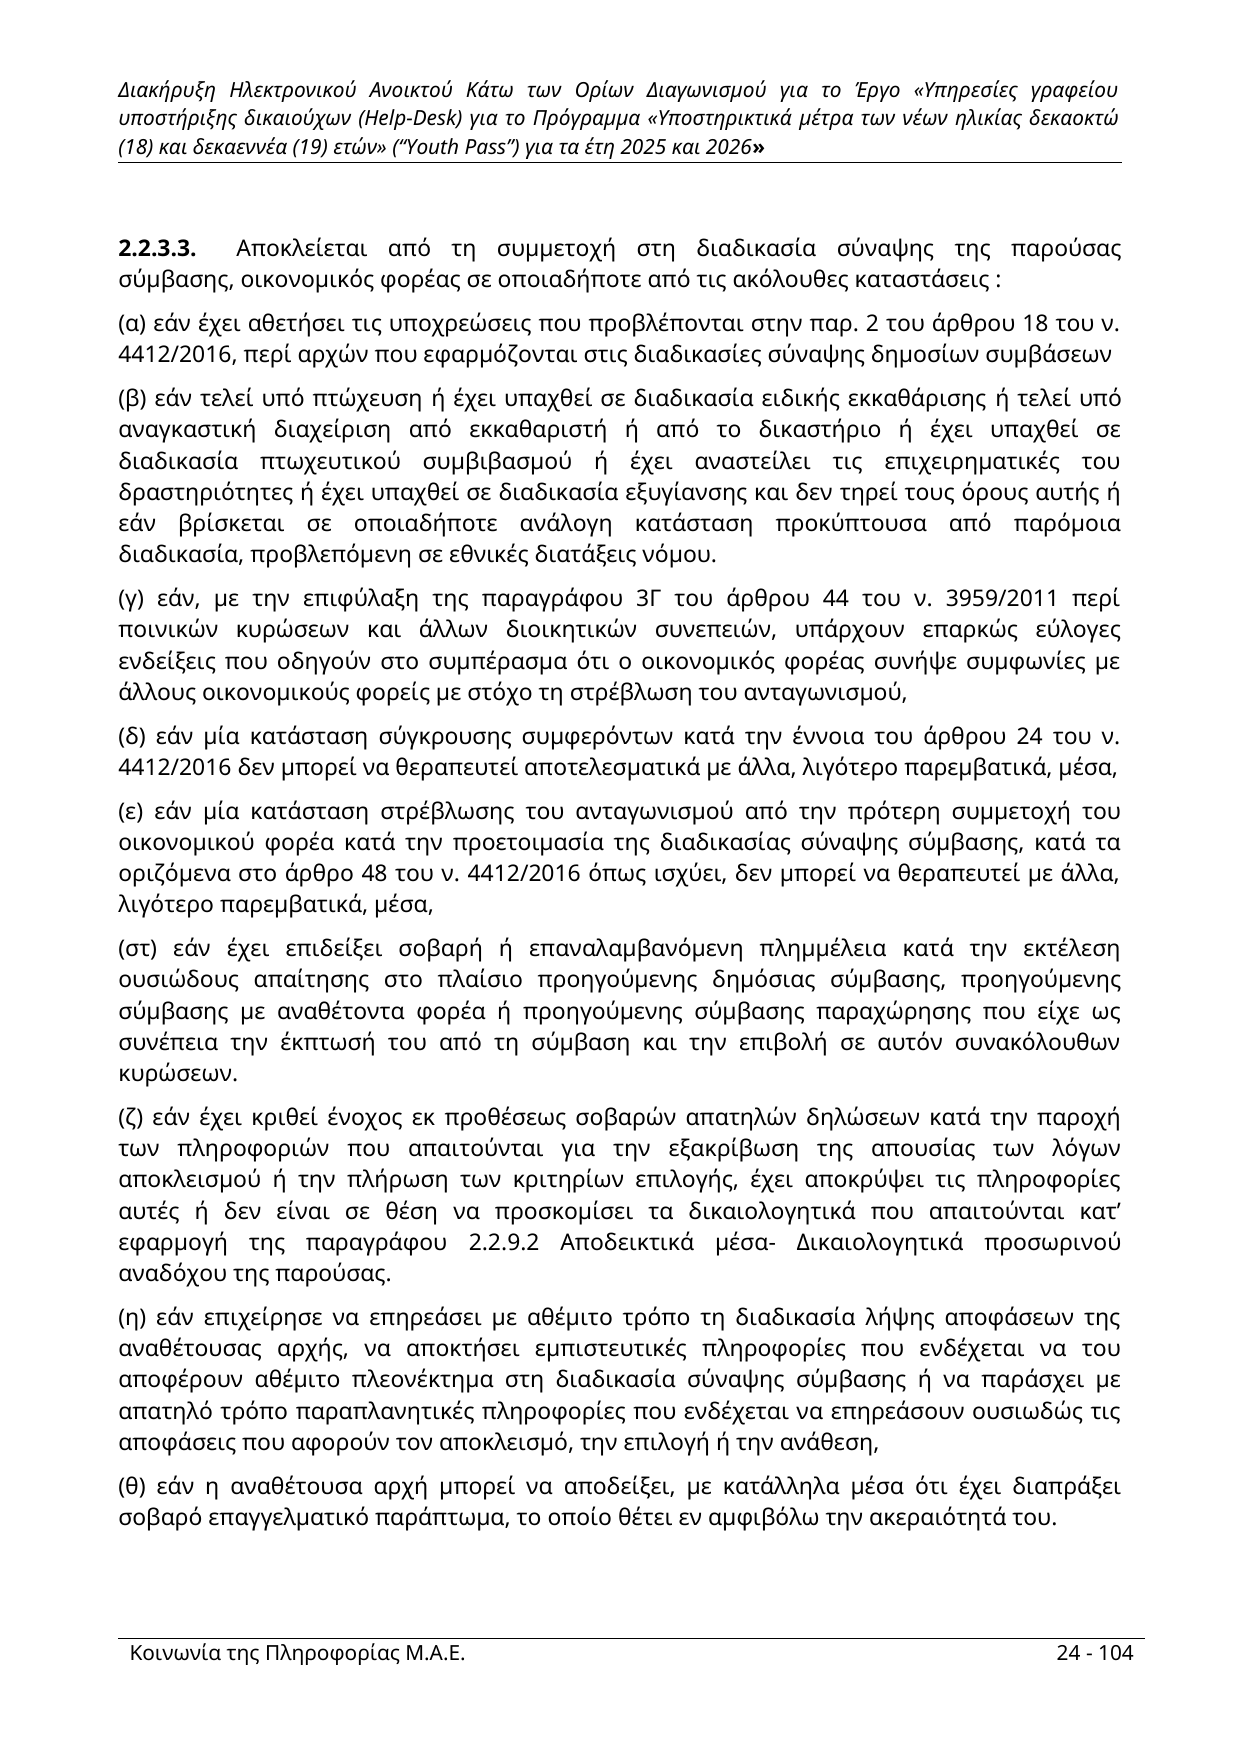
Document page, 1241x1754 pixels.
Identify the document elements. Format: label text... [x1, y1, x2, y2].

text (θ) εάν η αναθέτουσα αρχή μπορεί να αποδείξει, με κατάλληλα μέσα ότι έχει διαπράξει σοβαρό επαγγελματικό παράπτωμα, το οποίο θέτει εν αμφιβόλω την ακεραιότητά του. [118, 1470, 1122, 1532]
text (στ) εάν έχει επιδείξει σοβαρή ή επαναλαμβανόμενη πλημμέλεια κατά την εκτέλεση ουσιώδους απαίτησης στο πλαίσιο προηγούμενης δημόσιας σύμβασης, προηγούμενης σύμβασης με αναθέτοντα φορέα ή προηγούμενης σύμβασης παραχώρησης που είχε ως συνέπεια την έκπτωσή του από τη σύμβαση και την επιβολή σε αυτόν συνακόλουθων κυρώσεων. [118, 932, 1122, 1088]
text (δ) εάν μία κατάσταση σύγκρουσης συμφερόντων κατά την έννοια του άρθρου 24 του ν. 4412/2016 δεν μπορεί να θεραπευτεί αποτελεσματικά με άλλα, λιγότερο παρεμβατικά, μέσα, [118, 720, 1122, 782]
text (ζ) εάν έχει κριθεί ένοχος εκ προθέσεως σοβαρών απατηλών δηλώσεων κατά την παροχή των πληροφοριών που απαιτούνται για την εξακρίβωση της απουσίας των λόγων αποκλεισμού ή την πλήρωση των κριτηρίων επιλογής, έχει αποκρύψει τις πληροφορίες αυτές ή δεν είναι σε θέση να προσκομίσει τα δικαιολογητικά που απαιτούνται κατ’ εφαρμογή της παραγράφου 2.2.9.2 Αποδεικτικά μέσα- Δικαιολογητικά προσωρινού αναδόχου της παρούσας. [118, 1101, 1122, 1288]
text (β) εάν τελεί υπό πτώχευση ή έχει υπαχθεί σε διαδικασία ειδικής εκκαθάρισης ή τελεί υπό αναγκαστική διαχείριση από εκκαθαριστή ή από το δικαστήριο ή έχει υπαχθεί σε διαδικασία πτωχευτικού συμβιβασμού ή έχει αναστείλει τις επιχειρηματικές του δραστηριότητες ή έχει υπαχθεί σε διαδικασία εξυγίανσης και δεν τηρεί τους όρους αυτής ή εάν βρίσκεται σε οποιαδήποτε ανάλογη κατάσταση προκύπτουσα από παρόμοια διαδικασία, προβλεπόμενη σε εθνικές διατάξεις νόμου. [118, 382, 1122, 570]
text (γ) εάν, με την επιφύλαξη της παραγράφου 3Γ του άρθρου 44 του ν. 3959/2011 περί ποινικών κυρώσεων και άλλων διοικητικών συνεπειών, υπάρχουν επαρκώς εύλογες ενδείξεις που οδηγούν στο συμπέρασμα ότι ο οικονομικός φορέας συνήψε συμφωνίες με άλλους οικονομικούς φορείς με στόχο τη στρέβλωση του ανταγωνισμού, [118, 582, 1122, 707]
text (ε) εάν μία κατάσταση στρέβλωσης του ανταγωνισμού από την πρότερη συμμετοχή του οικονομικού φορέα κατά την προετοιμασία της διαδικασίας σύναψης σύμβασης, κατά τα οριζόμενα στο άρθρο 48 του ν. 4412/2016 όπως ισχύει, δεν μπορεί να θεραπευτεί με άλλα, λιγότερο παρεμβατικά, μέσα, [118, 795, 1122, 920]
text (α) εάν έχει αθετήσει τις υποχρεώσεις που προβλέπονται στην παρ. 2 του άρθρου 18 του ν. 4412/2016, περί αρχών που εφαρμόζονται στις διαδικασίες σύναψης δημοσίων συμβάσεων [118, 307, 1122, 370]
text (η) εάν επιχείρησε να επηρεάσει με αθέμιτο τρόπο τη διαδικασία λήψης αποφάσεων της αναθέτουσας αρχής, να αποκτήσει εμπιστευτικές πληροφορίες που ενδέχεται να του αποφέρουν αθέμιτο πλεονέκτημα στη διαδικασία σύναψης σύμβασης ή να παράσχει με απατηλό τρόπο παραπλανητικές πληροφορίες που ενδέχεται να επηρεάσουν ουσιωδώς τις αποφάσεις που αφορούν τον αποκλεισμό, την επιλογή ή την ανάθεση, [118, 1301, 1122, 1457]
list Αποκλείεται από τη συμμετοχή στη διαδικασία σύναψης της παρούσας σύμβασης, οικονομικός φορέας σε οποιαδήποτε από τις ακόλουθες καταστάσεις : [118, 232, 1122, 295]
